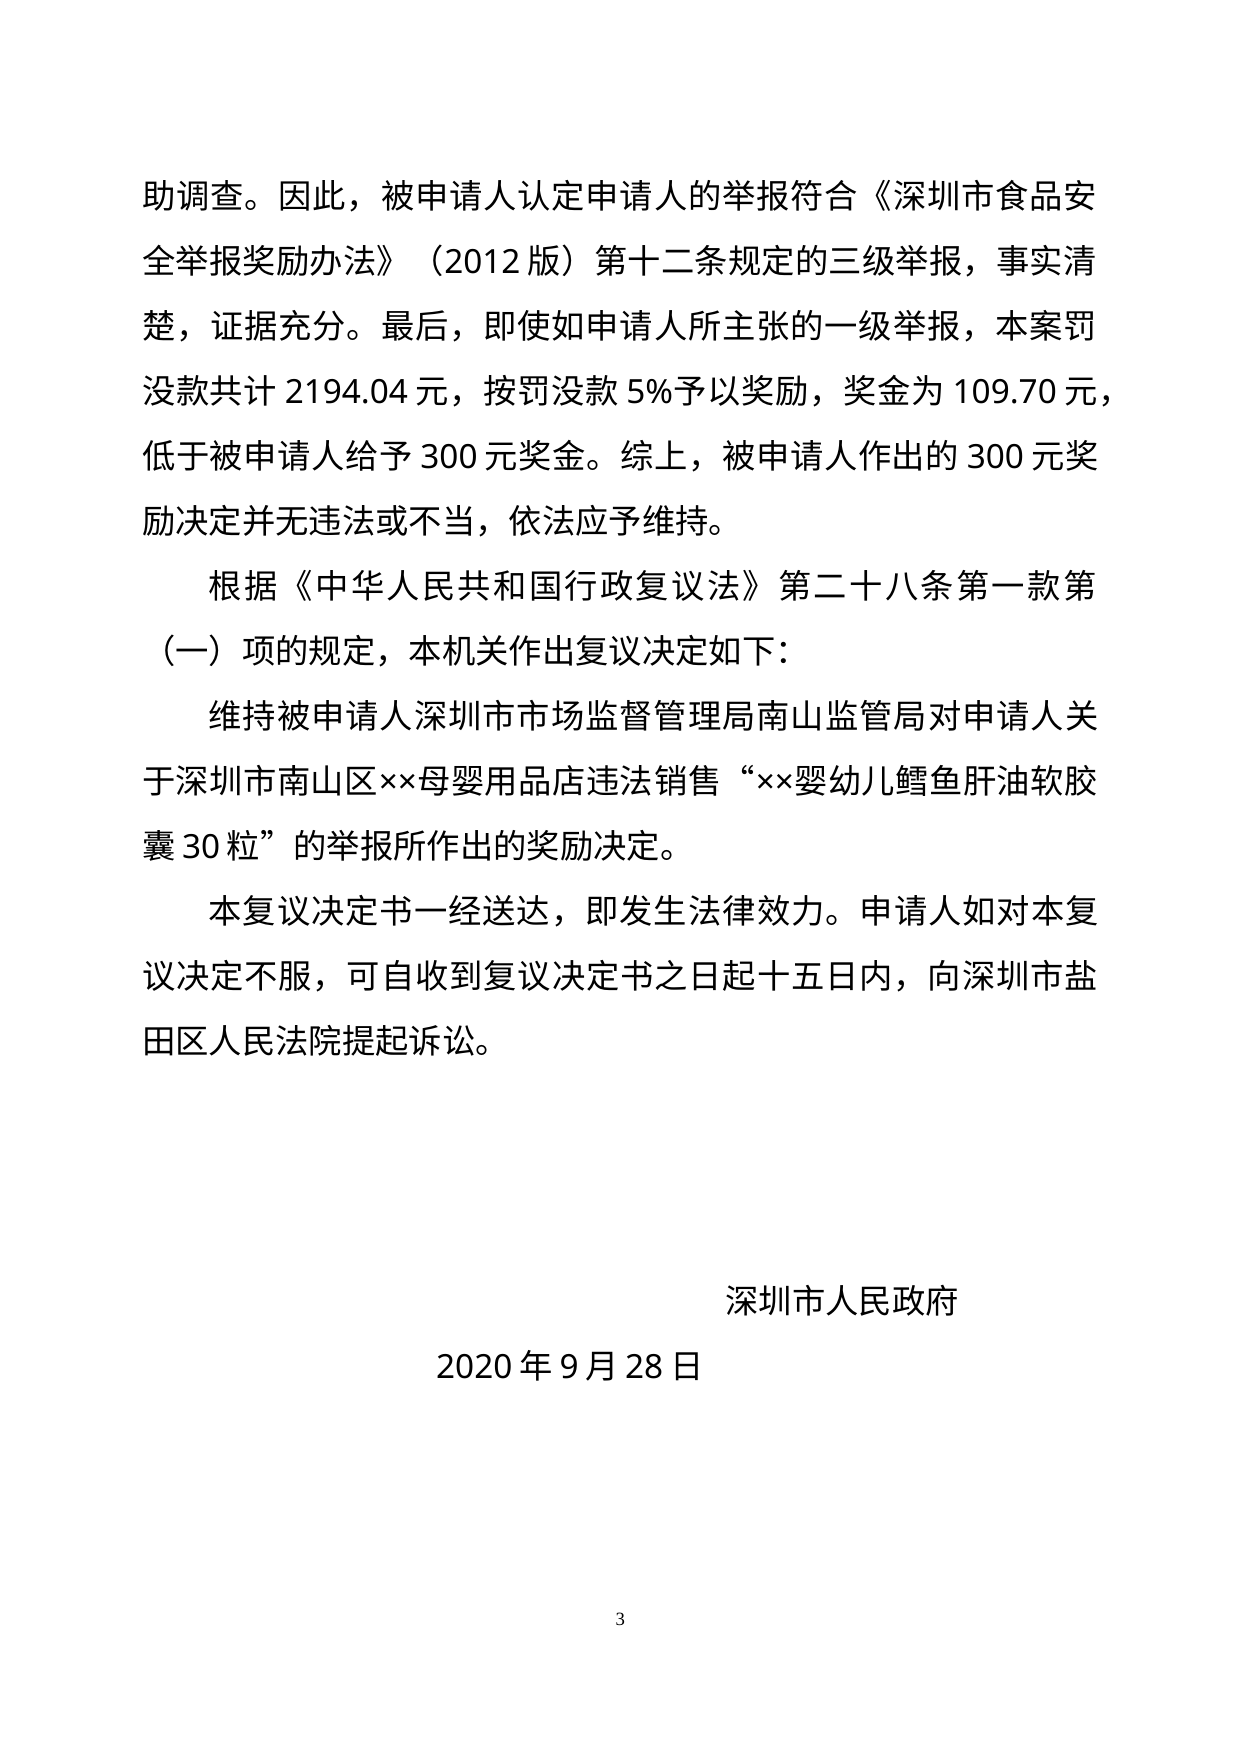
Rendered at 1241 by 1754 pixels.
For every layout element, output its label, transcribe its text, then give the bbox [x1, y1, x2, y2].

text 2020年9月28日 [142, 1332, 1098, 1397]
text 本复议决定书一经送达，即发生法律效力。申请人如对本复议决定不服，可自收到复议决定书之日起十五日内，向深圳市盐田区人民法院提起诉讼。 [142, 877, 1098, 1072]
text 维持被申请人深圳市市场监督管理局南山监管局对申请人关于深圳市南山区××母婴用品店违法销售“××婴幼儿鳕鱼肝油软胶囊30粒”的举报所作出的奖励决定。 [142, 682, 1098, 877]
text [142, 162, 1098, 552]
text 深圳市人民政府 [142, 1267, 1098, 1332]
text 根据《中华人民共和国行政复议法》第二十八条第一款第（一）项的规定，本机关作出复议决定如下： [142, 552, 1098, 682]
